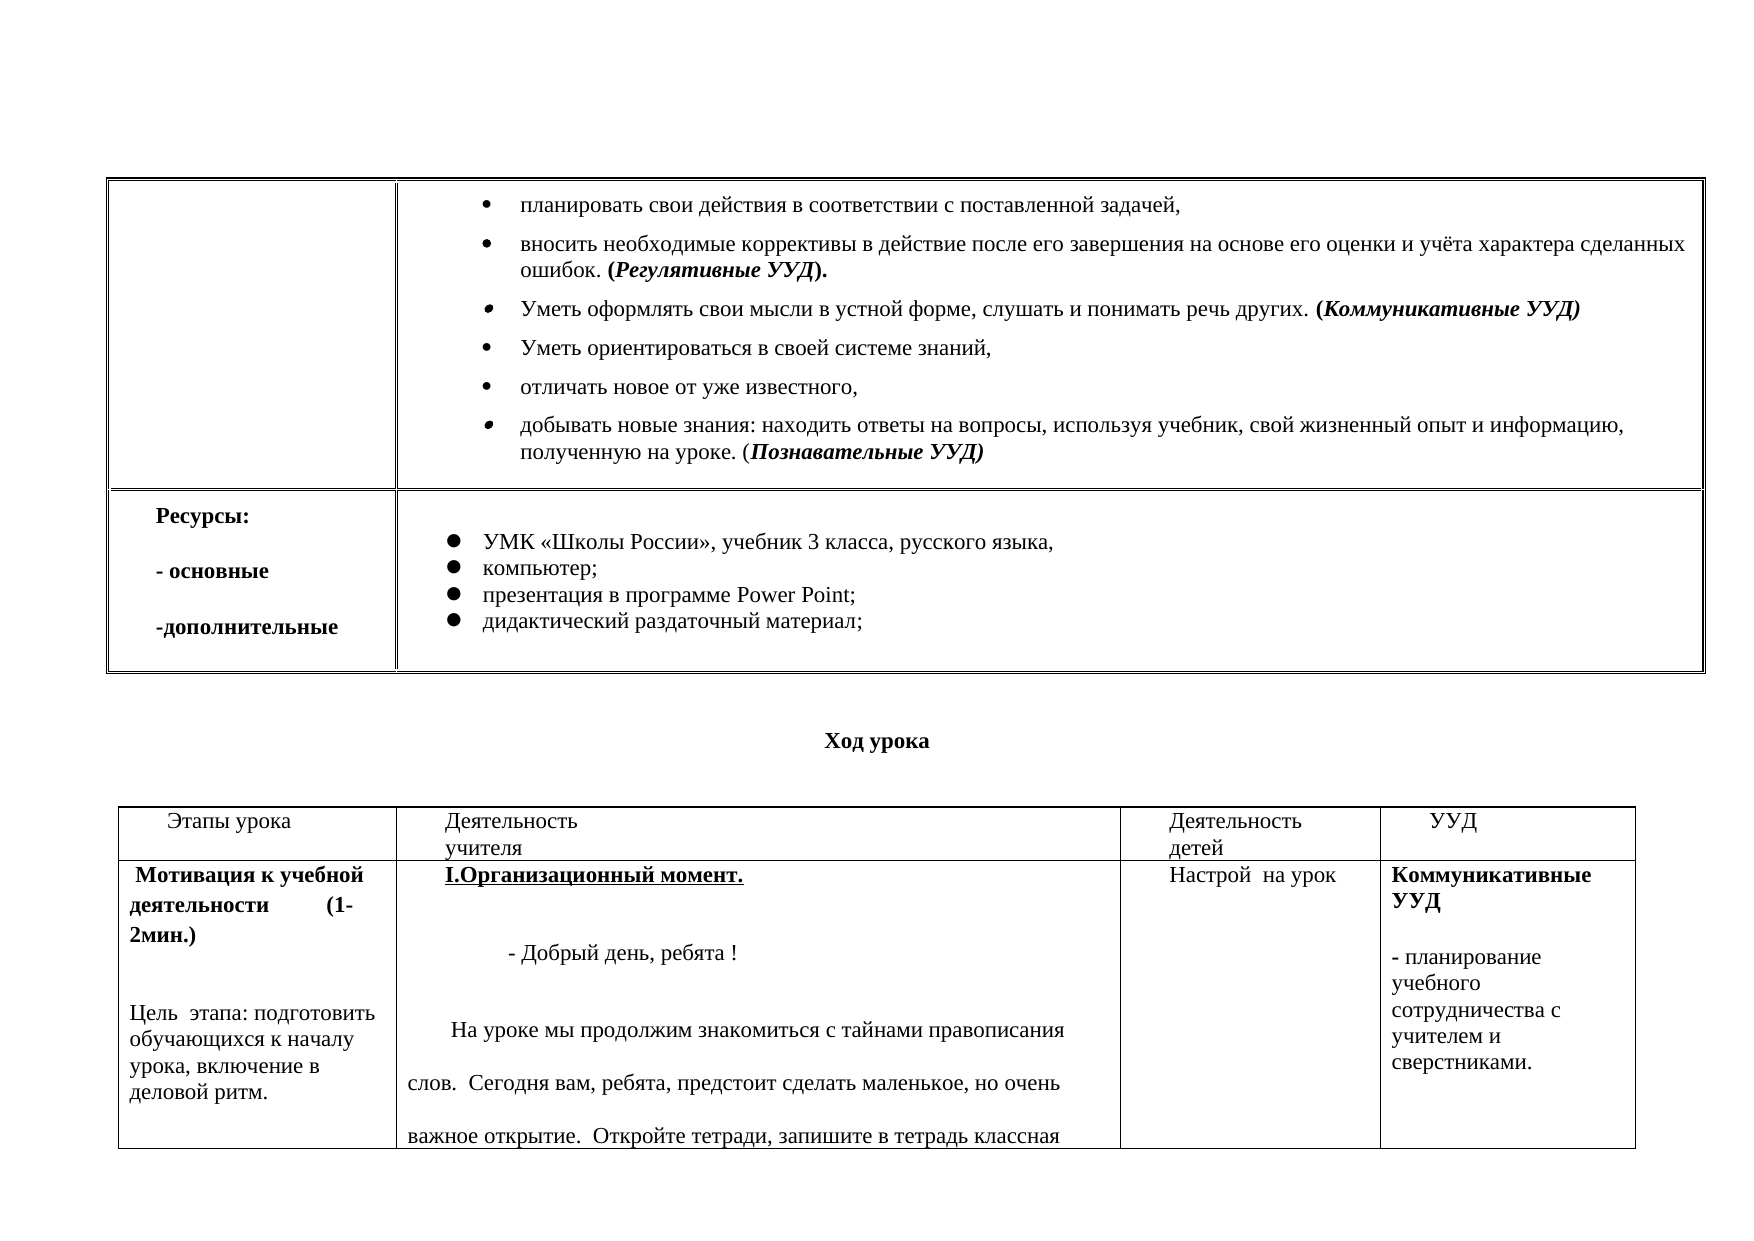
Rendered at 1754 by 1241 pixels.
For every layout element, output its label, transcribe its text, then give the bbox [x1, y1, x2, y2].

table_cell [119, 861, 396, 1148]
table_cell Настрой на урок [1121, 861, 1380, 1148]
table_cell Ресурсы: - основные -дополнительные [109, 488, 397, 671]
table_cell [397, 861, 1120, 1148]
table_header УУД [1381, 808, 1635, 860]
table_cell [397, 181, 1702, 487]
text Ход урока [118, 727, 1636, 753]
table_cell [109, 181, 397, 487]
table_header Деятельность детей [1121, 808, 1380, 860]
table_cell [1381, 861, 1635, 1148]
table_header Этапы урока [119, 808, 396, 860]
table_header Деятельность учителя [397, 808, 1120, 860]
table_cell УМК «Школы России», учебник 3 класса, русского языка, компьютер; презентация в программе Power Point; дидактический раздаточный материал; [397, 488, 1703, 671]
